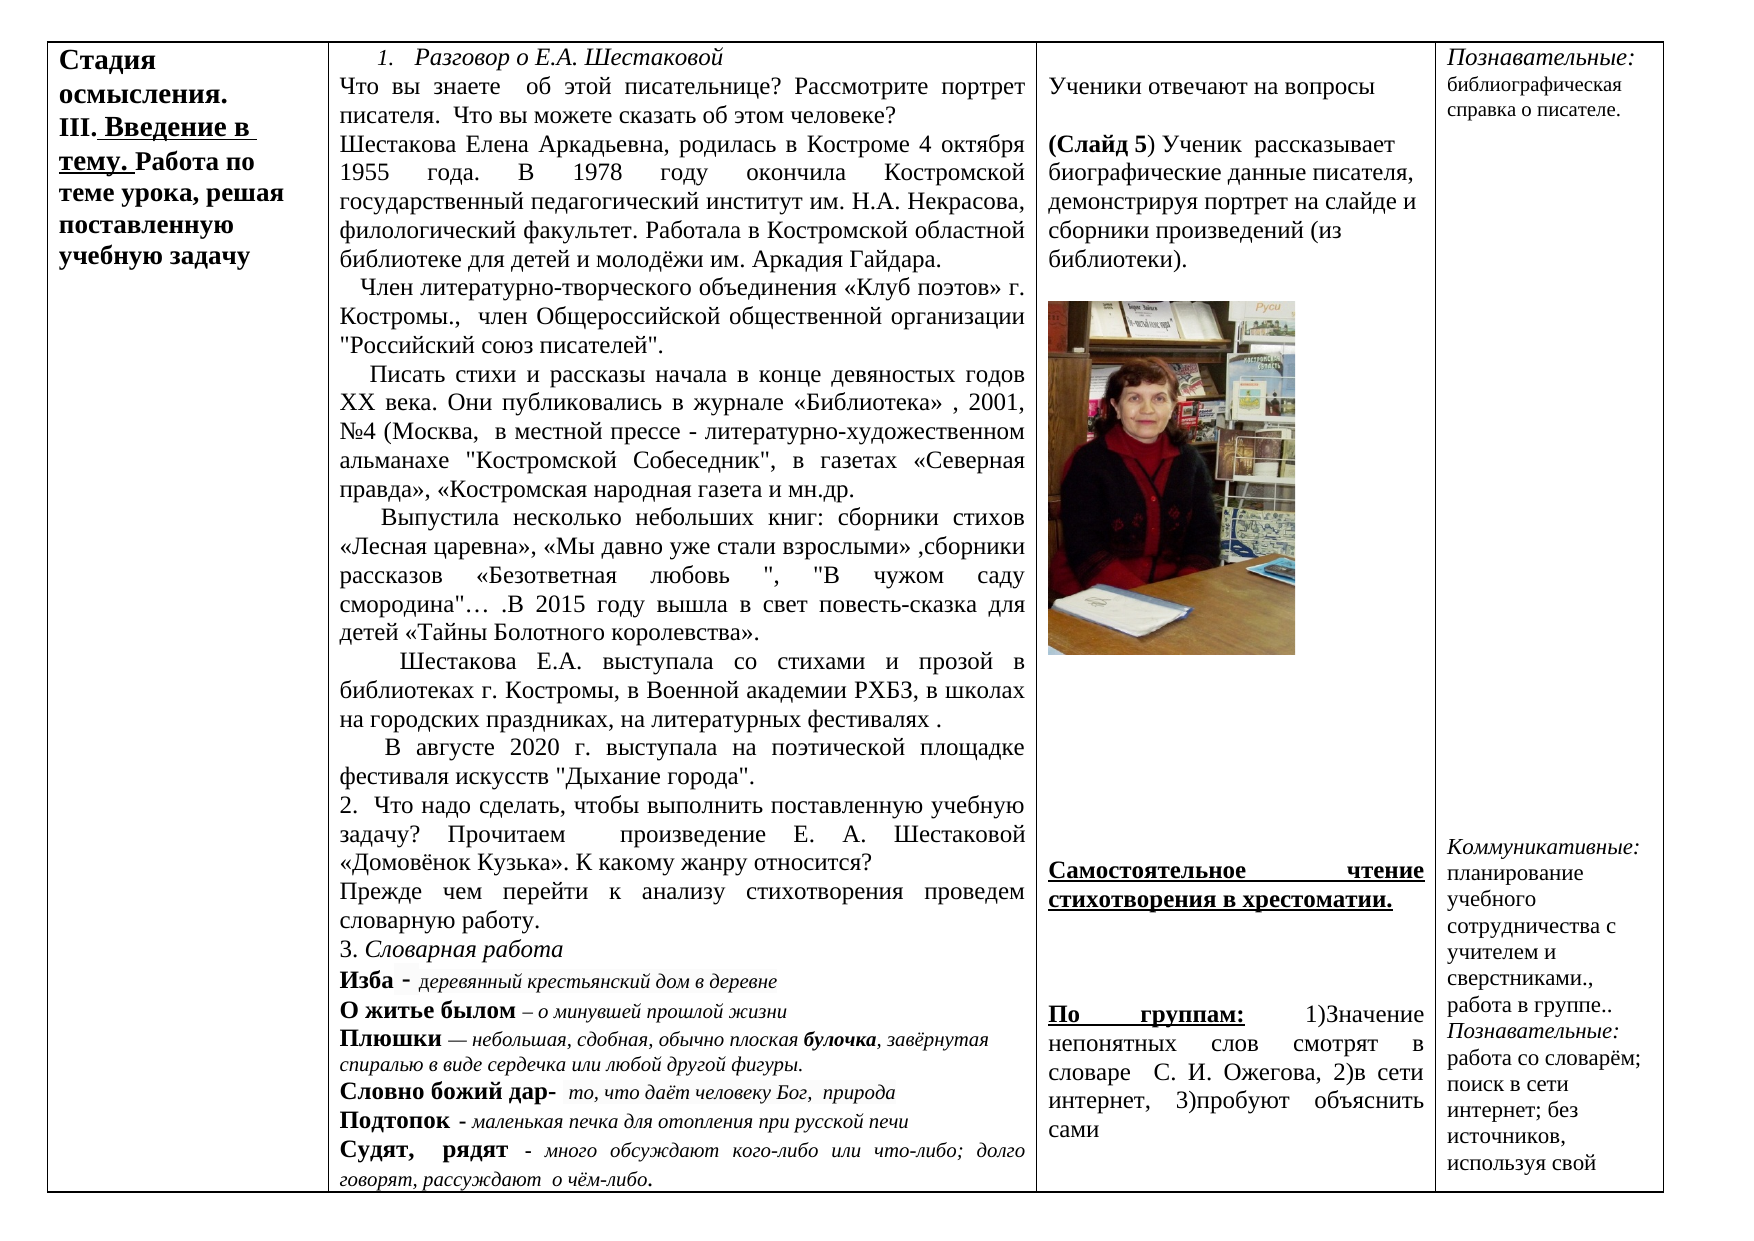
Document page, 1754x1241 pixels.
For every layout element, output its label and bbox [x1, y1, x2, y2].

table_cell [1436, 43, 1663, 1191]
table_cell [329, 43, 1036, 1191]
table_cell [48, 43, 328, 1191]
picture [1048, 301, 1296, 655]
table_cell [1037, 43, 1435, 1191]
